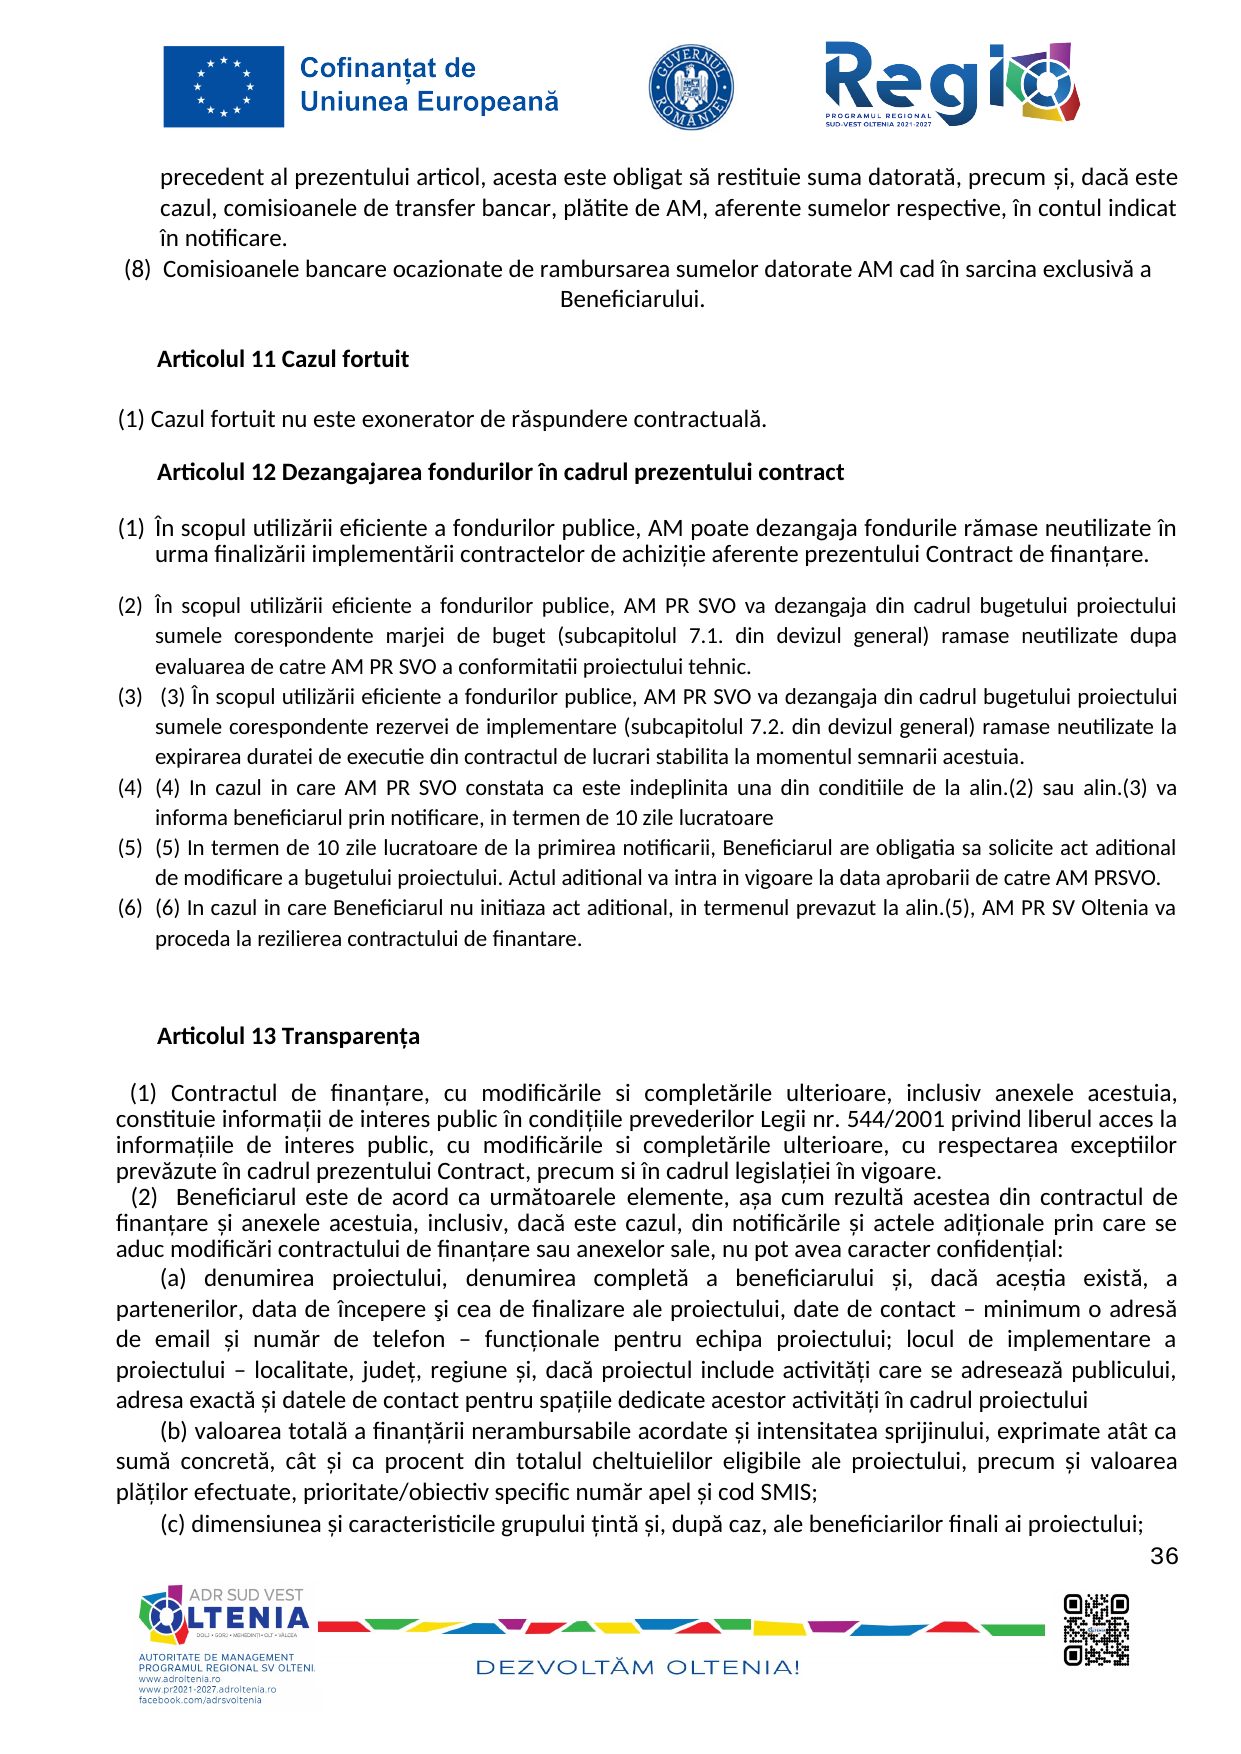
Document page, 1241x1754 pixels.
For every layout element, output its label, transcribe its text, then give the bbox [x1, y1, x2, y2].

list (6) In cazul in care Beneficiarul nu initiaza act aditional, in termenul prevazut la alin.(5), AM PR SV Oltenia va proceda la rezilierea contractului de finantare. [117, 893, 1179, 952]
picture [823, 40, 1082, 129]
list (5) In termen de 10 zile lucratoare de la primirea notificarii, Beneficiarul are obligatia sa solicite act aditional de modificare a bugetului proiectului. Actul aditional va intra in vigoare la data aprobarii de catre AM PRSVO. [117, 833, 1179, 891]
text (8) Comisioanele bancare ocazionate de rambursarea sumelor datorate AM cad în sarcina exclusivă a Beneficiarului. [86, 253, 1179, 313]
list În scopul utilizării eficiente a fondurilor publice, AM poate dezangaja fondurile rămase neutilizate în urma finalizării implementării contractelor de achiziţie aferente prezentului Contract de finanţare. [117, 516, 1179, 568]
text (2) Beneficiarul este de acord ca următoarele elemente, așa cum rezultă acestea din contractul de finanțare și anexele acestuia, inclusiv, dacă este cazul, din notificările și actele adiționale prin care se aduc modificări contractului de finanțare sau anexelor sale, nu pot avea caracter confidențial: [86, 1184, 1179, 1262]
picture [131, 1582, 1134, 1711]
text Articolul 12 Dezangajarea fondurilor în cadrul prezentului contract [86, 456, 1179, 486]
picture [158, 42, 561, 131]
text (a) denumirea proiectului, denumirea completă a beneficiarului și, dacă aceștia există, a partenerilor, data de începere şi cea de finalizare ale proiectului, date de contact – minimum o adresă de email și număr de telefon – funcționale pentru echipa proiectului; locul de implementare a proiectului – localitate, județ, regiune și, dacă proiectul include activități care se adresează publicului, adresa exactă și datele de contact pentru spațiile dedicate acestor activități în cadrul proiectului [116, 1262, 1179, 1415]
list (4) In cazul in care AM PR SVO constata ca este indeplinita una din conditiile de la alin.(2) sau alin.(3) va informa beneficiarul prin notificare, in termen de 10 zile lucratoare [117, 773, 1179, 831]
text Articolul 11 Cazul fortuit [86, 343, 1179, 373]
text Articolul 13 Transparenţa [86, 1020, 1179, 1050]
text (1) Cazul fortuit nu este exonerator de răspundere contractuală. [117, 403, 1179, 433]
text (1) Contractul de finanţare, cu modificările si completările ulterioare, inclusiv anexele acestuia, constituie informaţii de interes public în condiţiile prevederilor Legii nr. 544/2001 privind liberul acces la informaţiile de interes public, cu modificările si completările ulterioare, cu respectarea exceptiilor prevăzute în cadrul prezentului Contract, precum si în cadrul legislaţiei în vigoare. [86, 1080, 1179, 1184]
picture [645, 42, 739, 132]
list În scopul utilizării eficiente a fondurilor publice, AM PR SVO va dezangaja din cadrul bugetului proiectului sumele corespondente marjei de buget (subcapitolul 7.1. din devizul general) ramase neutilizate dupa evaluarea de catre AM PR SVO a conformitatii proiectului tehnic. [117, 591, 1179, 680]
list (3) În scopul utilizării eficiente a fondurilor publice, AM PR SVO va dezangaja din cadrul bugetului proiectului sumele corespondente rezervei de implementare (subcapitolul 7.2. din devizul general) ramase neutilizate la expirarea duratei de executie din contractul de lucrari stabilita la momentul semnarii acestuia. [117, 682, 1179, 771]
text (b) valoarea totală a finanțării nerambursabile acordate și intensitatea sprijinului, exprimate atât ca sumă concretă, cât și ca procent din totalul cheltuielilor eligibile ale proiectului, precum și valoarea plăților efectuate, prioritate/obiectiv specific număr apel și cod SMIS; [116, 1415, 1179, 1507]
list (c) dimensiunea și caracteristicile grupului țintă și, după caz, ale beneficiarilor finali ai proiectului; [86, 1508, 1179, 1539]
